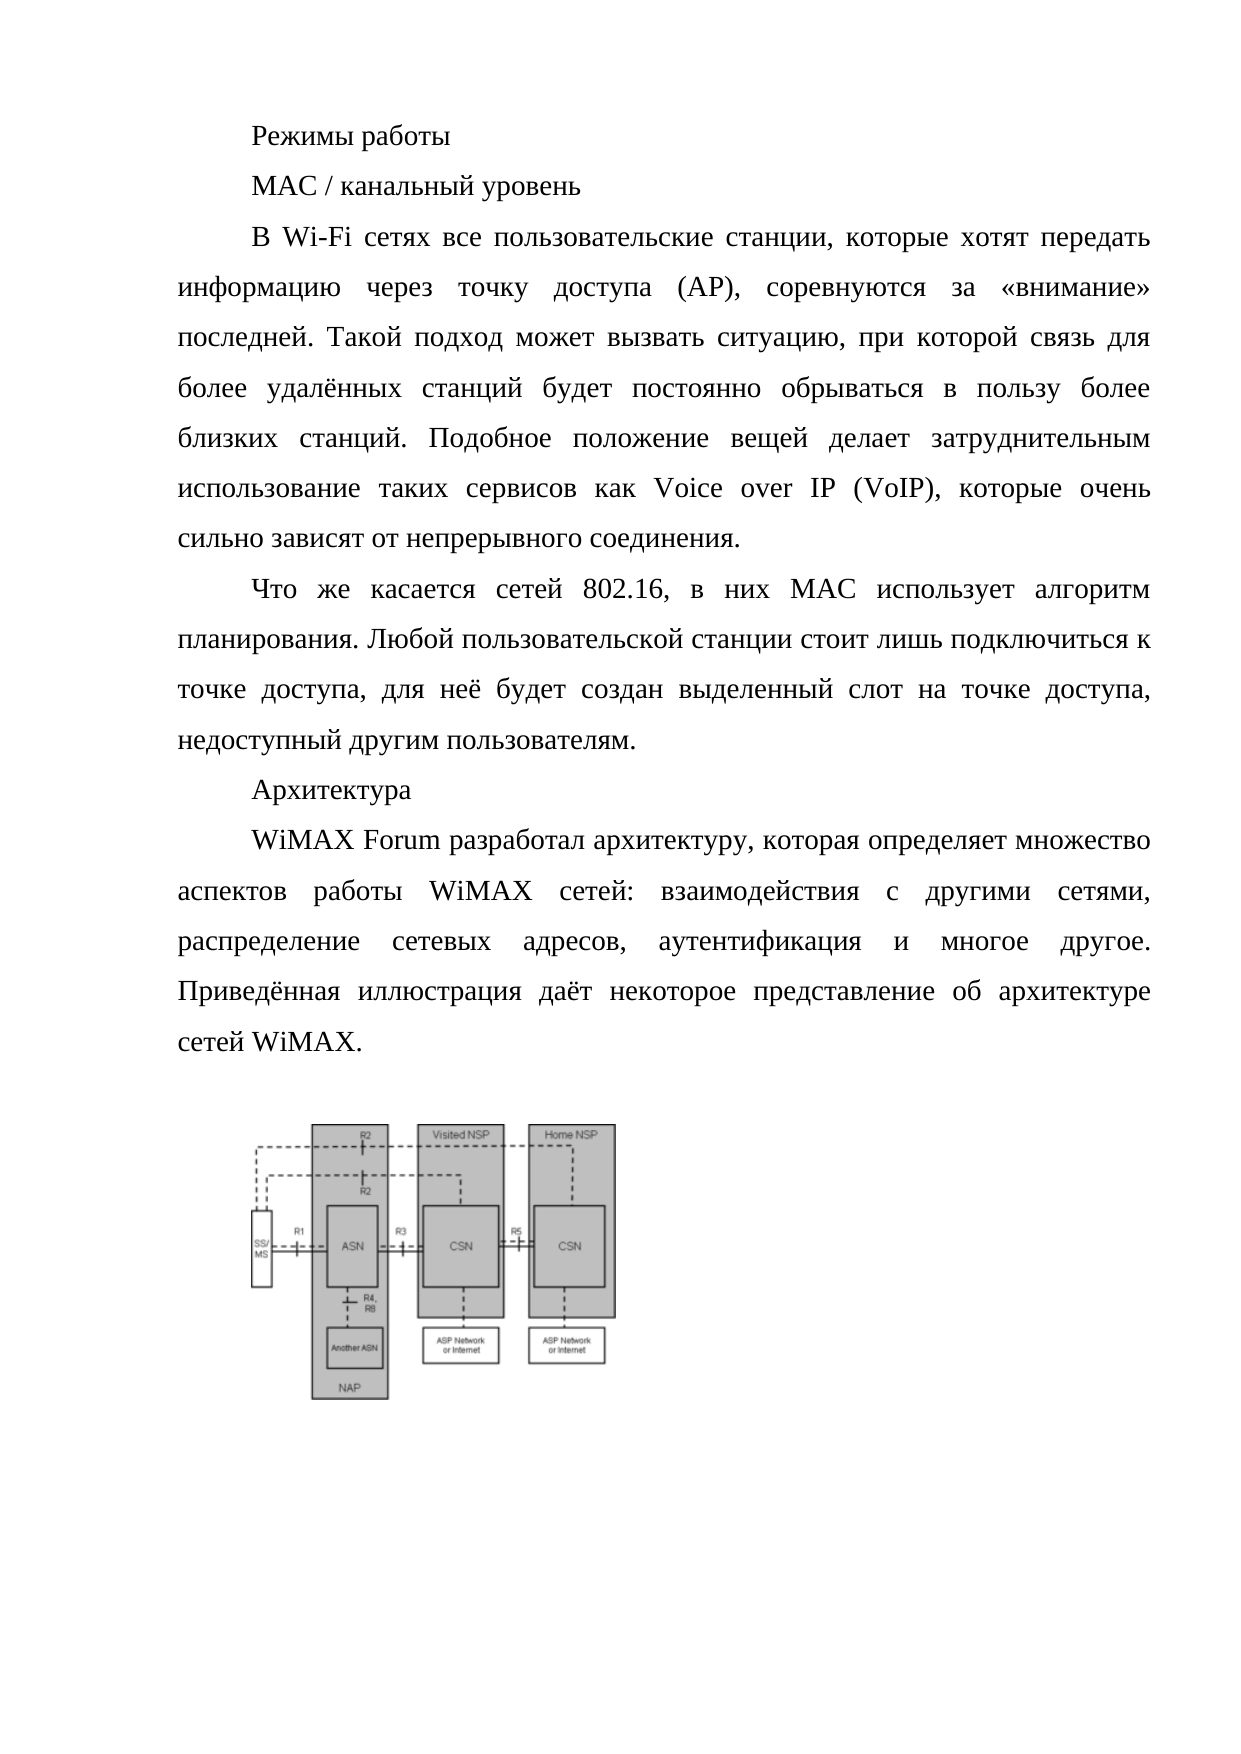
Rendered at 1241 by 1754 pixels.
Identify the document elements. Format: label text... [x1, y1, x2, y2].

picture [251, 1124, 616, 1400]
subtitle Архитектура [177, 772, 1152, 806]
text WiMAX Forum разработал архитектуру, которая определяет множество аспектов работы WiMAX сетей: взаимодействия с другими сетями, распределение сетевых адресов, аутентификация и многое другое. Приведённая иллюстрация даёт некоторое представление об архитектуре сетей WiMAX. [177, 822, 1152, 1057]
subtitle MAC / канальный уровень [177, 168, 1152, 202]
subtitle Режимы работы [177, 118, 1152, 152]
text В Wi-Fi сетях все пользовательские станции, которые хотят передать информацию через точку доступа (АР), соревнуются за «внимание» последней. Такой подход может вызвать ситуацию, при которой связь для более удалённых станций будет постоянно обрываться в пользу более близких станций. Подобное положение вещей делает затруднительным использование таких сервисов как Voice over IP (VoIP), которые очень сильно зависят от непрерывного соединения. [177, 219, 1152, 554]
text Что же касается сетей 802.16, в них MAC использует алгоритм планирования. Любой пользовательской станции стоит лишь подключиться к точке доступа, для неё будет создан выделенный слот на точке доступа, недоступный другим пользователям. [177, 571, 1152, 755]
